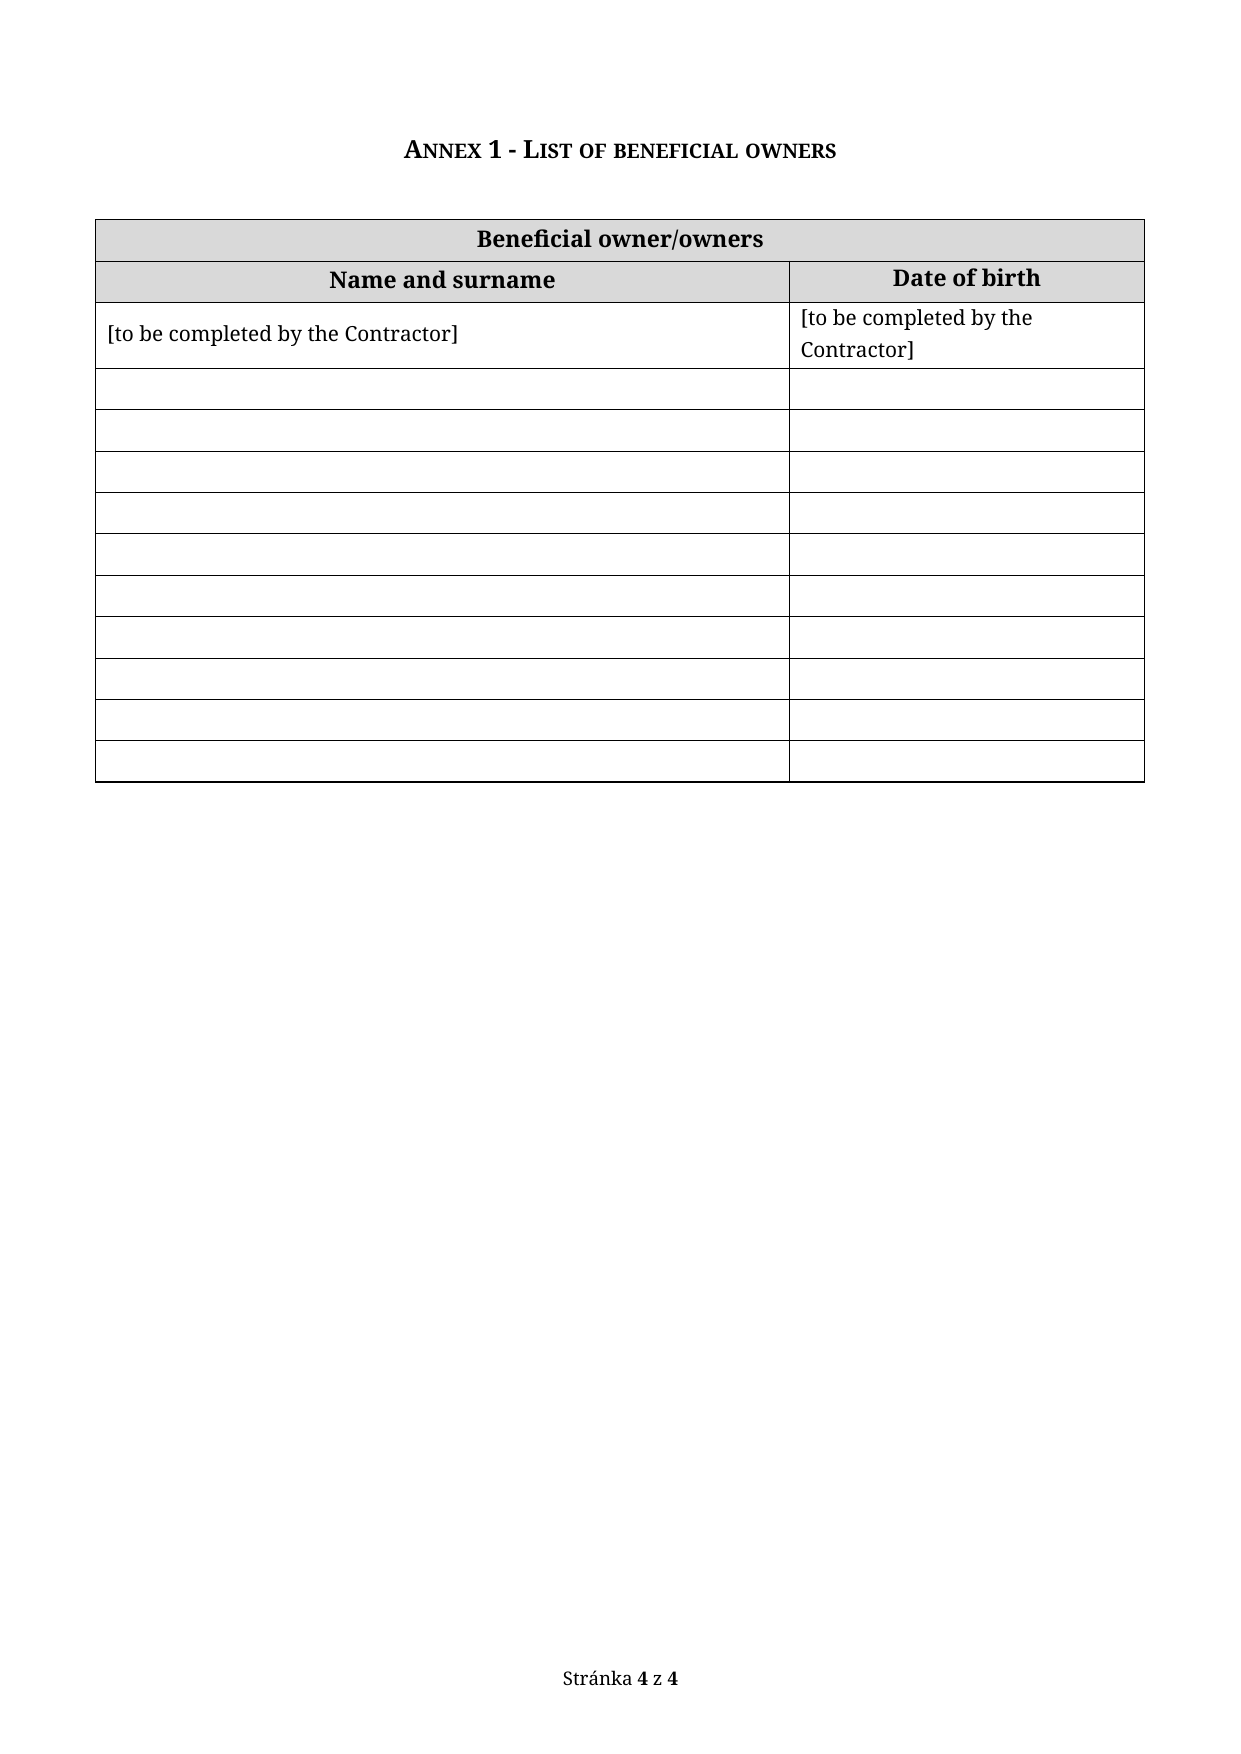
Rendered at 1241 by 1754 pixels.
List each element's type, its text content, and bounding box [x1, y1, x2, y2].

table_cell [to be completed by the Contractor] [790, 303, 1144, 368]
table_cell [790, 493, 1144, 533]
table_cell [790, 410, 1144, 451]
table_cell [96, 700, 789, 740]
table_cell Name and surname [96, 262, 789, 302]
table_header Beneficial owner/owners [96, 220, 1144, 261]
table_cell [790, 452, 1144, 492]
table_cell Date of birth [790, 262, 1144, 302]
table_cell [96, 410, 789, 451]
table_cell [790, 617, 1144, 657]
table_cell [790, 741, 1144, 781]
table_cell [96, 369, 789, 409]
table_cell [790, 576, 1144, 616]
table_cell [790, 700, 1144, 740]
table_cell [790, 534, 1144, 575]
table_cell [96, 576, 789, 616]
table_cell [96, 493, 789, 533]
table_cell [96, 452, 789, 492]
table_cell [96, 741, 789, 781]
table_cell [96, 617, 789, 657]
table_cell [790, 369, 1144, 409]
text Annex 1 - List of beneficial owners [118, 132, 1122, 166]
table_cell [790, 659, 1144, 699]
table_cell [to be completed by the Contractor] [96, 303, 789, 368]
table_cell [96, 659, 789, 699]
table_cell [96, 534, 789, 575]
